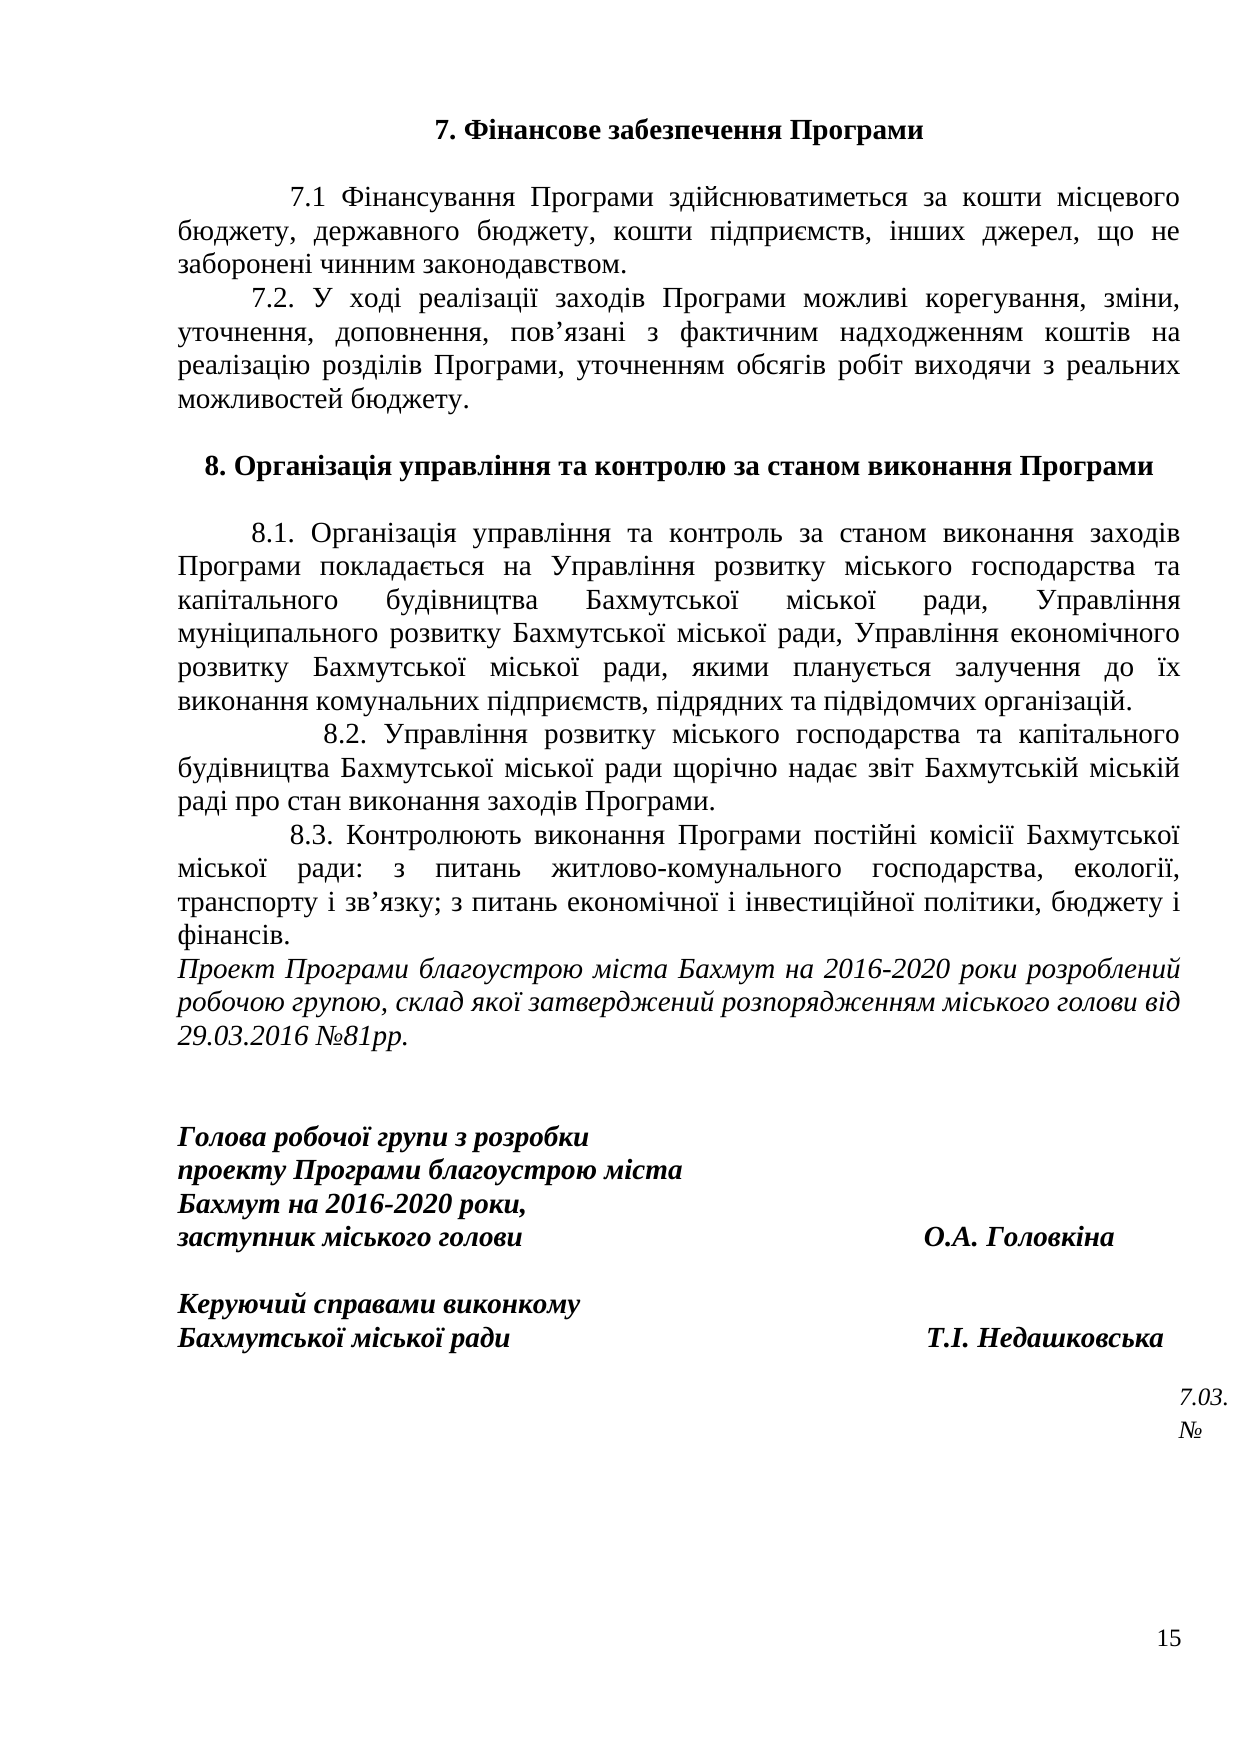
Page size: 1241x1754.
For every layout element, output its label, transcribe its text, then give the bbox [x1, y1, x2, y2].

text Бахмутської міської ради Т.І. Недашковська [177, 1320, 1181, 1353]
text 8.1. Організація управління та контроль за станом виконання заходів Програми покладається на Управління розвитку міського господарства та капітального будівництва Бахмутської міської ради, Управління муніципального розвитку Бахмутської міської ради, Управління економічного розвитку Бахмутської міської ради, якими планується залучення до їх виконання комунальних підприємств, підрядних та підвідомчих організацій. [177, 515, 1181, 716]
text 7.1 Фінансування Програми здійснюватиметься за кошти місцевого бюджету, державного бюджету, кошти підприємств, інших джерел, що не заборонені чинним законодавством. [177, 179, 1181, 280]
text Голова робочої групи з розробки проекту Програми благоустрою міста Бахмут на 2016-2020 роки, [177, 1119, 1181, 1219]
text 8. Організація управління та контролю за станом виконання Програми [177, 448, 1181, 481]
text 7. Фінансове забезпечення Програми [177, 112, 1181, 146]
text Керуючий справами виконкому [177, 1286, 1181, 1320]
text 7.03.№ [1179, 1382, 1240, 1444]
text 8.2. Управління розвитку міського господарства та капітального будівництва Бахмутської міської ради щорічно надає звіт Бахмутській міській раді про стан виконання заходів Програми. [177, 716, 1181, 817]
text 7.2. У ході реалізації заходів Програми можливі корегування, зміни, уточнення, доповнення, пов’язані з фактичним надходженням коштів на реалізацію розділів Програми, уточненням обсягів робіт виходячи з реальних можливостей бюджету. [177, 280, 1181, 414]
text заступник міського голови О.А. Головкіна [177, 1219, 1181, 1253]
text 8.3. Контролюють виконання Програми постійні комісії Бахмутської міської ради: з питань житлово-комунального господарства, екології, транспорту і зв’язку; з питань економічної і інвестиційної політики, бюджету і фінансів.……………………………………………………………….ї Проект Програми благоустрою міста Бахмут на 2016-2020 роки розроблений робочою групою, склад якої затверджений розпорядженням міського голови від 29.03.2016 №81рр. [177, 817, 1181, 1052]
